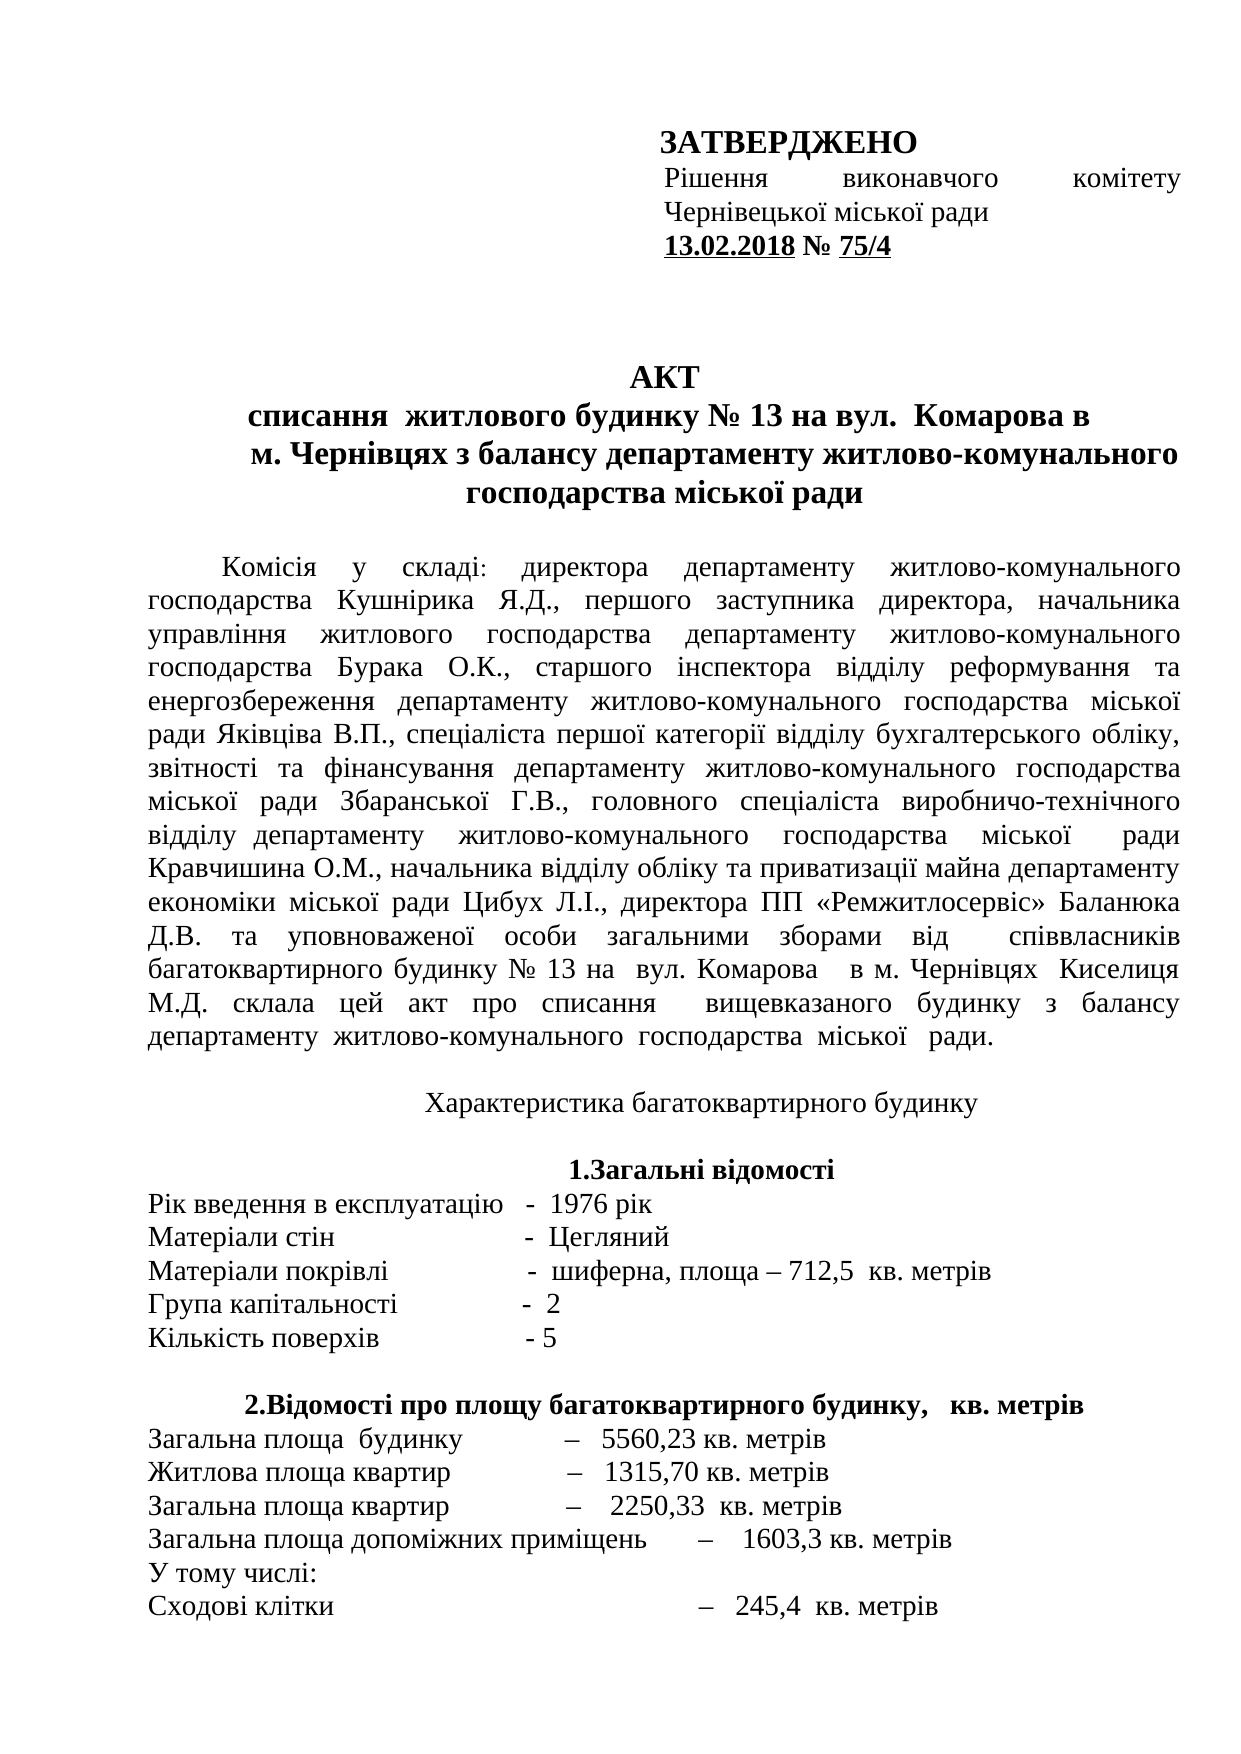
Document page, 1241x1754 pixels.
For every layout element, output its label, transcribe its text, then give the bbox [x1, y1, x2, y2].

text списання житлового будинку № 13 на вул. Комарова в [148, 395, 1181, 434]
text У тому числі: [148, 1555, 1181, 1588]
text Рішення виконавчого комітету Чернівецької міської ради [664, 161, 1181, 228]
text 13.02.2018 № 75/4 [664, 228, 1181, 261]
text Загальна площа квартир – 2250,33 кв. метрів [148, 1488, 1181, 1521]
text 1.Загальні відомості [221, 1152, 1181, 1186]
text АКТ [148, 357, 1181, 395]
text Сходові клітки – 245,4 кв. метрів [148, 1588, 1181, 1622]
text Кількість поверхів - 5 [148, 1320, 1181, 1354]
text м. Чернівцях з балансу департаменту житлово-комунального господарства міської ради [148, 434, 1181, 510]
text Житлова площа квартир – 1315,70 кв. метрів [148, 1454, 1181, 1488]
text Рік введення в експлуатацію - 1976 рік [148, 1186, 1181, 1219]
text 2.Відомості про площу багатоквартирного будинку, кв. метрів [148, 1387, 1181, 1421]
text Комісія у складі: директора департаменту житлово-комунального господарства Кушнірика Я.Д., першого заступника директора, начальника управління житлового господарства департаменту житлово-комунального господарства Бурака О.К., старшого інспектора відділу реформування та енергозбереження департаменту житлово-комунального господарства міської ради Яківціва В.П., спеціаліста першої категорії відділу бухгалтерського обліку, звітності та фінансування департаменту житлово-комунального господарства міської ради Збаранської Г.В., головного спеціаліста виробничо-технічного відділу департаменту житлово-комунального господарства міської ради Кравчишина О.М., начальника відділу обліку та приватизації майна департаменту економіки міської ради Цибух Л.І., директора ПП «Ремжитлосервіс» Баланюка Д.В. та уповноваженої особи загальними зборами від співвласників багатоквартирного будинку № 13 на вул. Комарова в м. Чернівцях Киселиця М.Д. склала цей акт про списання вищевказаного будинку з балансу департаменту житлово-комунального господарства міської ради. [148, 549, 1181, 1052]
text Характеристика багатоквартирного будинку [148, 1085, 1181, 1119]
text Загальна площа допоміжних приміщень – 1603,3 кв. метрів [148, 1521, 1181, 1555]
text Матеріали стін - Цегляний [148, 1219, 1181, 1253]
text Група капітальності - 2 [148, 1287, 1181, 1320]
text Матеріали покрівлі - шиферна, площа – 712,5 кв. метрів [148, 1253, 1181, 1287]
text Загальна площа будинку – 5560,23 кв. метрів [148, 1421, 1181, 1454]
text ЗАТВЕРДЖЕНО [369, 122, 1181, 161]
